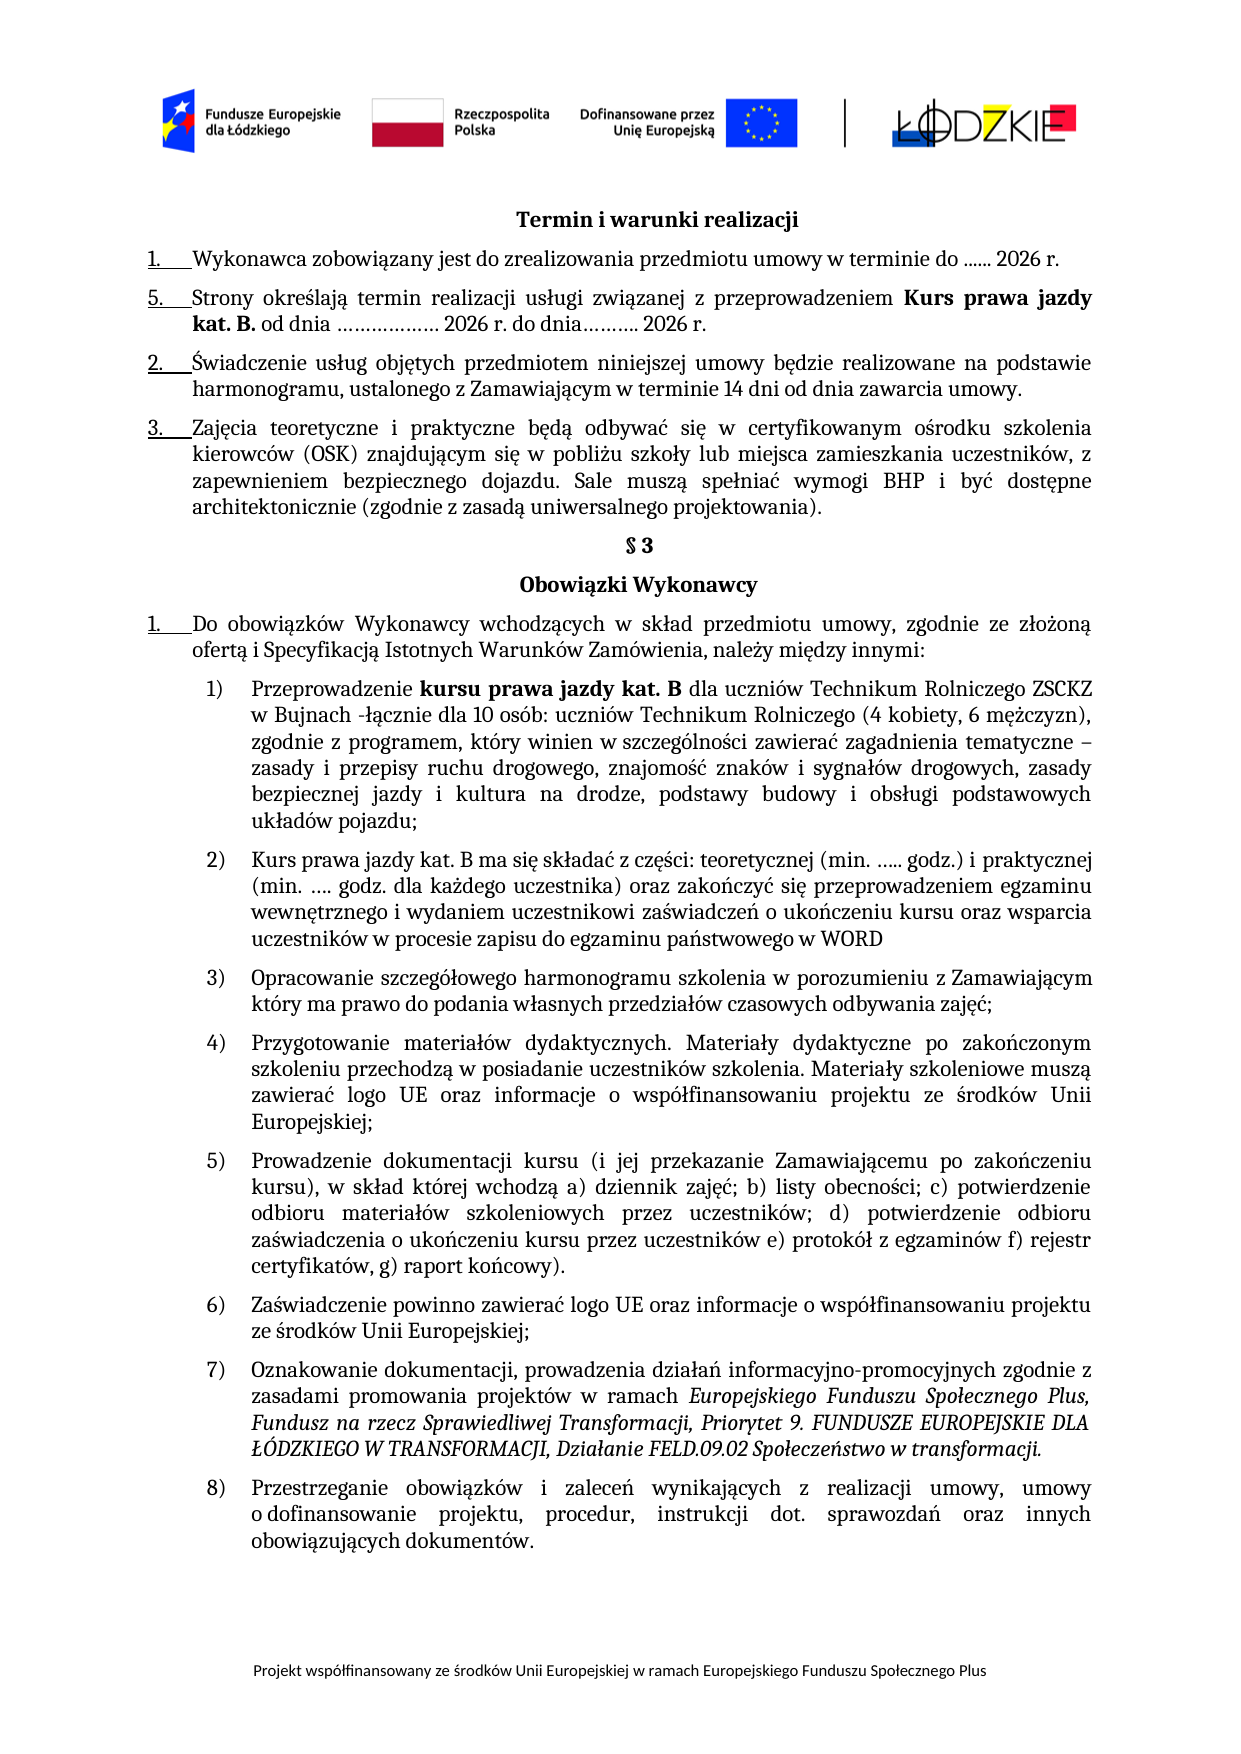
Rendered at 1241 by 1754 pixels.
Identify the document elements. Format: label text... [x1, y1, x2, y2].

list Przeprowadzenie kursu prawa jazdy kat. B dla uczniów Technikum Rolniczego ZSCKZ w Bujnach -łącznie dla 10 osób: uczniów Technikum Rolniczego (4 kobiety, 6 mężczyzn), zgodnie z programem, który winien w szczególności zawierać zagadnienia tematyczne – zasady i przepisy ruchu drogowego, znajomość znaków i sygnałów drogowych, zasady bezpiecznej jazdy i kultura na drodze, podstawy budowy i obsługi podstawowych układów pojazdu; [207, 676, 1093, 834]
text Obowiązki Wykonawcy [185, 572, 1093, 598]
list Przygotowanie materiałów dydaktycznych. Materiały dydaktyczne po zakończonym szkoleniu przechodzą w posiadanie uczestników szkolenia. Materiały szkoleniowe muszą zawierać logo UE oraz informacje o współfinansowaniu projektu ze środków Unii Europejskiej; [207, 1029, 1093, 1135]
list Przestrzeganie obowiązków i zaleceń wynikających z realizacji umowy, umowy o dofinansowanie projektu, procedur, instrukcji dot. sprawozdań oraz innych obowiązujących dokumentów. [207, 1475, 1093, 1554]
text § 3 [185, 533, 1093, 559]
list Zaświadczenie powinno zawierać logo UE oraz informacje o współfinansowaniu projektu ze środków Unii Europejskiej; [207, 1292, 1093, 1344]
picture [147, 73, 1092, 169]
list Kurs prawa jazdy kat. B ma się składać z części: teoretycznej (min. ….. godz.) i praktycznej (min. …. godz. dla każdego uczestnika) oraz zakończyć się przeprowadzeniem egzaminu wewnętrznego i wydaniem uczestnikowi zaświadczeń o ukończeniu kursu oraz wsparcia uczestników w procesie zapisu do egzaminu państwowego w WORD [207, 846, 1093, 952]
list Świadczenie usług objętych przedmiotem niniejszej umowy będzie realizowane na podstawie harmonogramu, ustalonego z Zamawiającym w terminie 14 dni od dnia zawarcia umowy. [148, 350, 1093, 402]
list Oznakowanie dokumentacji, prowadzenia działań informacyjno-promocyjnych zgodnie z zasadami promowania projektów w ramach Europejskiego Funduszu Społecznego Plus, Fundusz na rzecz Sprawiedliwej Transformacji, Priorytet 9. FUNDUSZE EUROPEJSKIE DLA ŁÓDZKIEGO W TRANSFORMACJI, Działanie FELD.09.02 Społeczeństwo w transformacji. [207, 1357, 1093, 1462]
list Opracowanie szczegółowego harmonogramu szkolenia w porozumieniu z Zamawiającym który ma prawo do podania własnych przedziałów czasowych odbywania zajęć; [207, 964, 1093, 1017]
list Prowadzenie dokumentacji kursu (i jej przekazanie Zamawiającemu po zakończeniu kursu), w skład której wchodzą a) dziennik zajęć; b) listy obecności; c) potwierdzenie odbioru materiałów szkoleniowych przez uczestników; d) potwierdzenie odbioru zaświadczenia o ukończeniu kursu przez uczestników e) protokół z egzaminów f) rejestr certyfikatów, g) raport końcowy). [207, 1147, 1093, 1279]
list Do obowiązków Wykonawcy wchodzących w skład przedmiotu umowy, zgodnie ze złożoną ofertą i Specyfikacją Istotnych Warunków Zamówienia, należy między innymi: [148, 611, 1093, 663]
list Wykonawca zobowiązany jest do zrealizowania przedmiotu umowy w terminie do ...... 2026 r. [148, 246, 1093, 272]
list Zajęcia teoretyczne i praktyczne będą odbywać się w certyfikowanym ośrodku szkolenia kierowców (OSK) znajdującym się w pobliżu szkoły lub miejsca zamieszkania uczestników, z zapewnieniem bezpiecznego dojazdu. Sale muszą spełniać wymogi BHP i być dostępne architektonicznie (zgodnie z zasadą uniwersalnego projektowania). [148, 415, 1093, 520]
list Strony określają termin realizacji usługi związanej z przeprowadzeniem Kurs prawa jazdy kat. B. od dnia ……………… 2026 r. do dnia………. 2026 r. [148, 284, 1093, 337]
list Termin i warunki realizacji [223, 207, 1093, 233]
